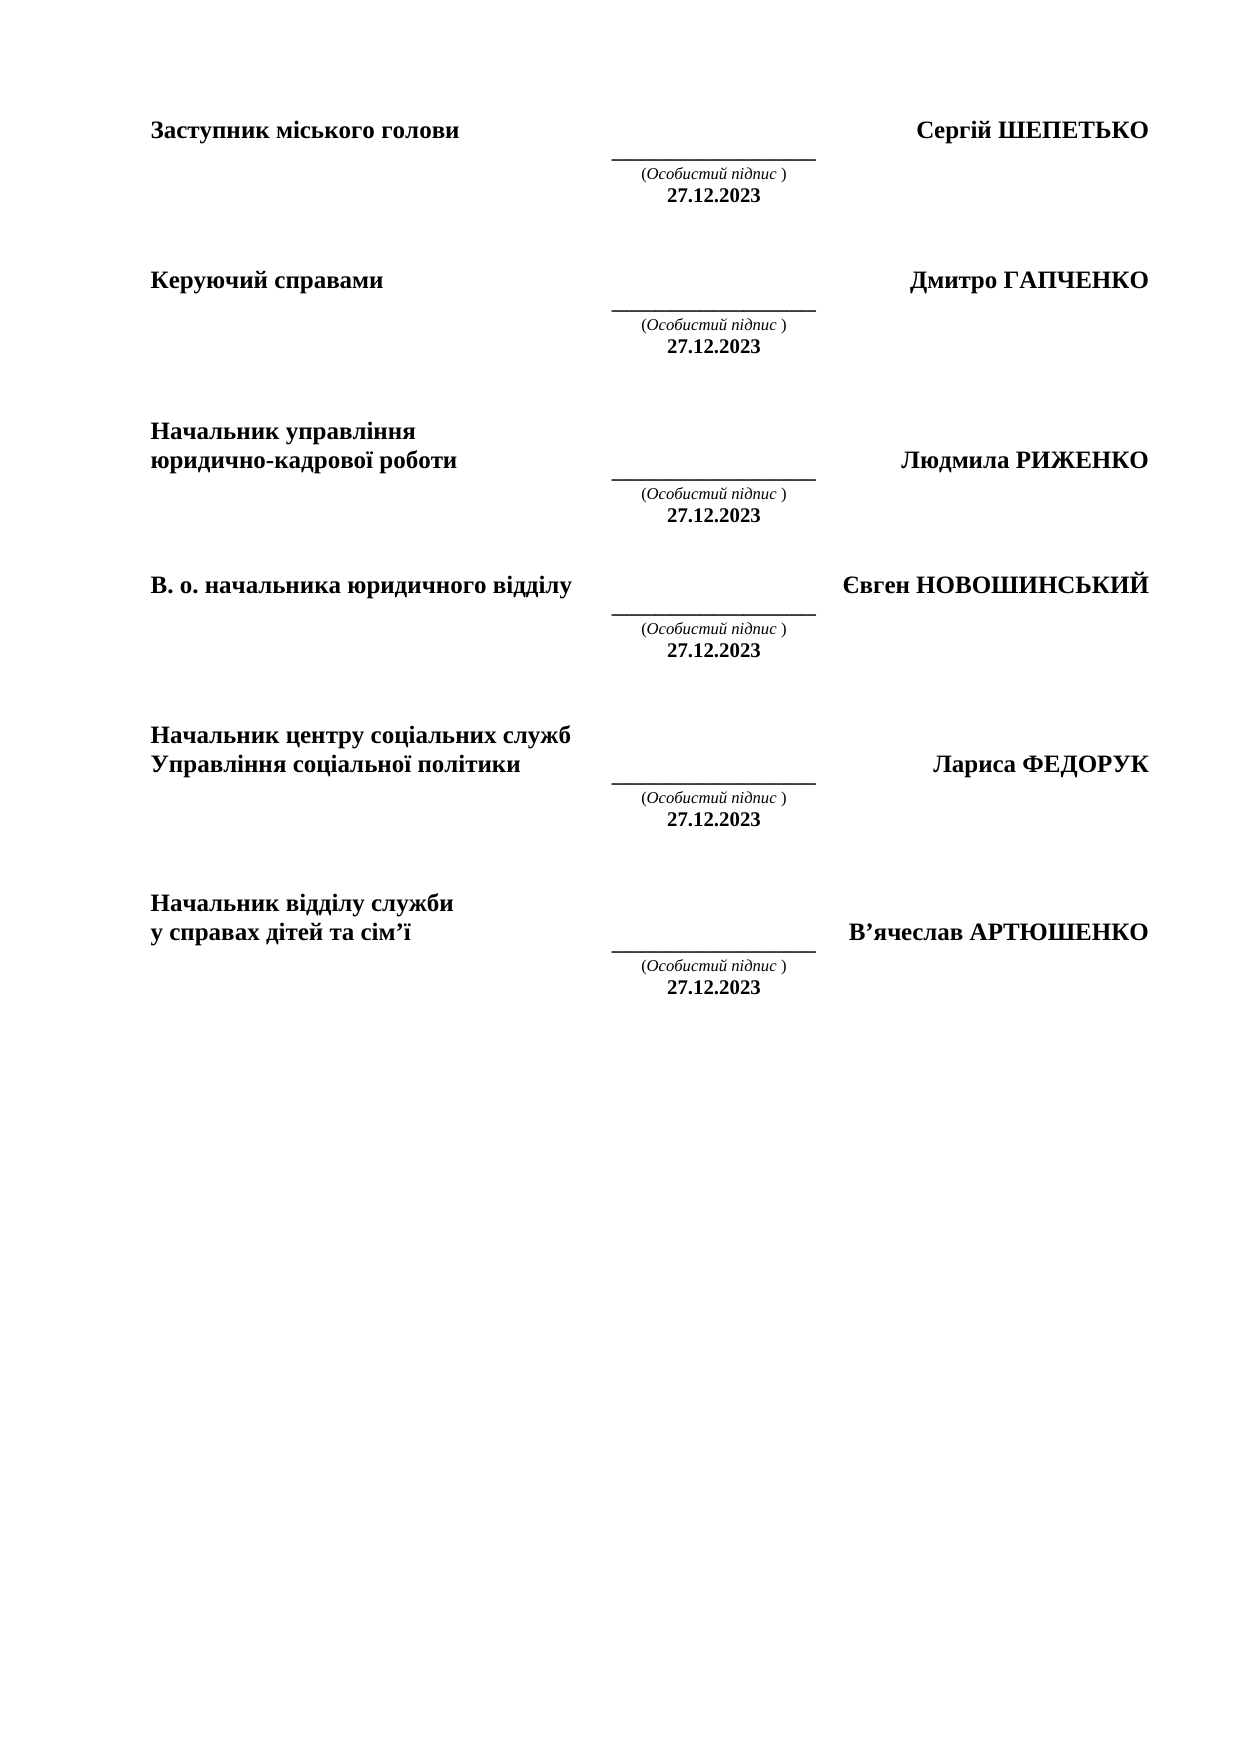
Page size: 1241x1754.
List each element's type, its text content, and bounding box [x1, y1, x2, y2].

table_cell Керуючий справами [139, 266, 596, 416]
table_cell Людмила РИЖЕНКО [831, 416, 1160, 570]
table_cell Начальник центру соціальних служб Управління соціальної політики [139, 721, 596, 888]
table_cell ______________ (Особистий підпис ) 27.12.2023 [596, 266, 831, 416]
table_header Сергій ШЕПЕТЬКО [831, 115, 1160, 266]
table_cell ______________ (Особистий підпис ) 27.12.2023 [596, 889, 831, 1056]
table_cell Начальник відділу служби у справах дітей та сім’ї [139, 889, 596, 1056]
table_cell Лариса ФЕДОРУК [831, 721, 1160, 888]
table_header Заступник міського голови [139, 115, 596, 266]
table_header ______________ (Особистий підпис ) 27.12.2023 [596, 115, 831, 266]
table_cell В. о. начальника юридичного відділу [139, 570, 596, 721]
table_cell В’ячеслав АРТЮШЕНКО [831, 889, 1160, 1056]
table_cell ______________ (Особистий підпис ) 27.12.2023 [596, 721, 831, 888]
table_cell Євген НОВОШИНСЬКИЙ [831, 570, 1160, 721]
table_cell ______________ (Особистий підпис ) 27.12.2023 [596, 570, 831, 721]
table_cell ______________ (Особистий підпис ) 27.12.2023 [596, 416, 831, 570]
table_cell Начальник управління юридично-кадрової роботи [139, 416, 596, 570]
table_cell Дмитро ГАПЧЕНКО [831, 266, 1160, 416]
